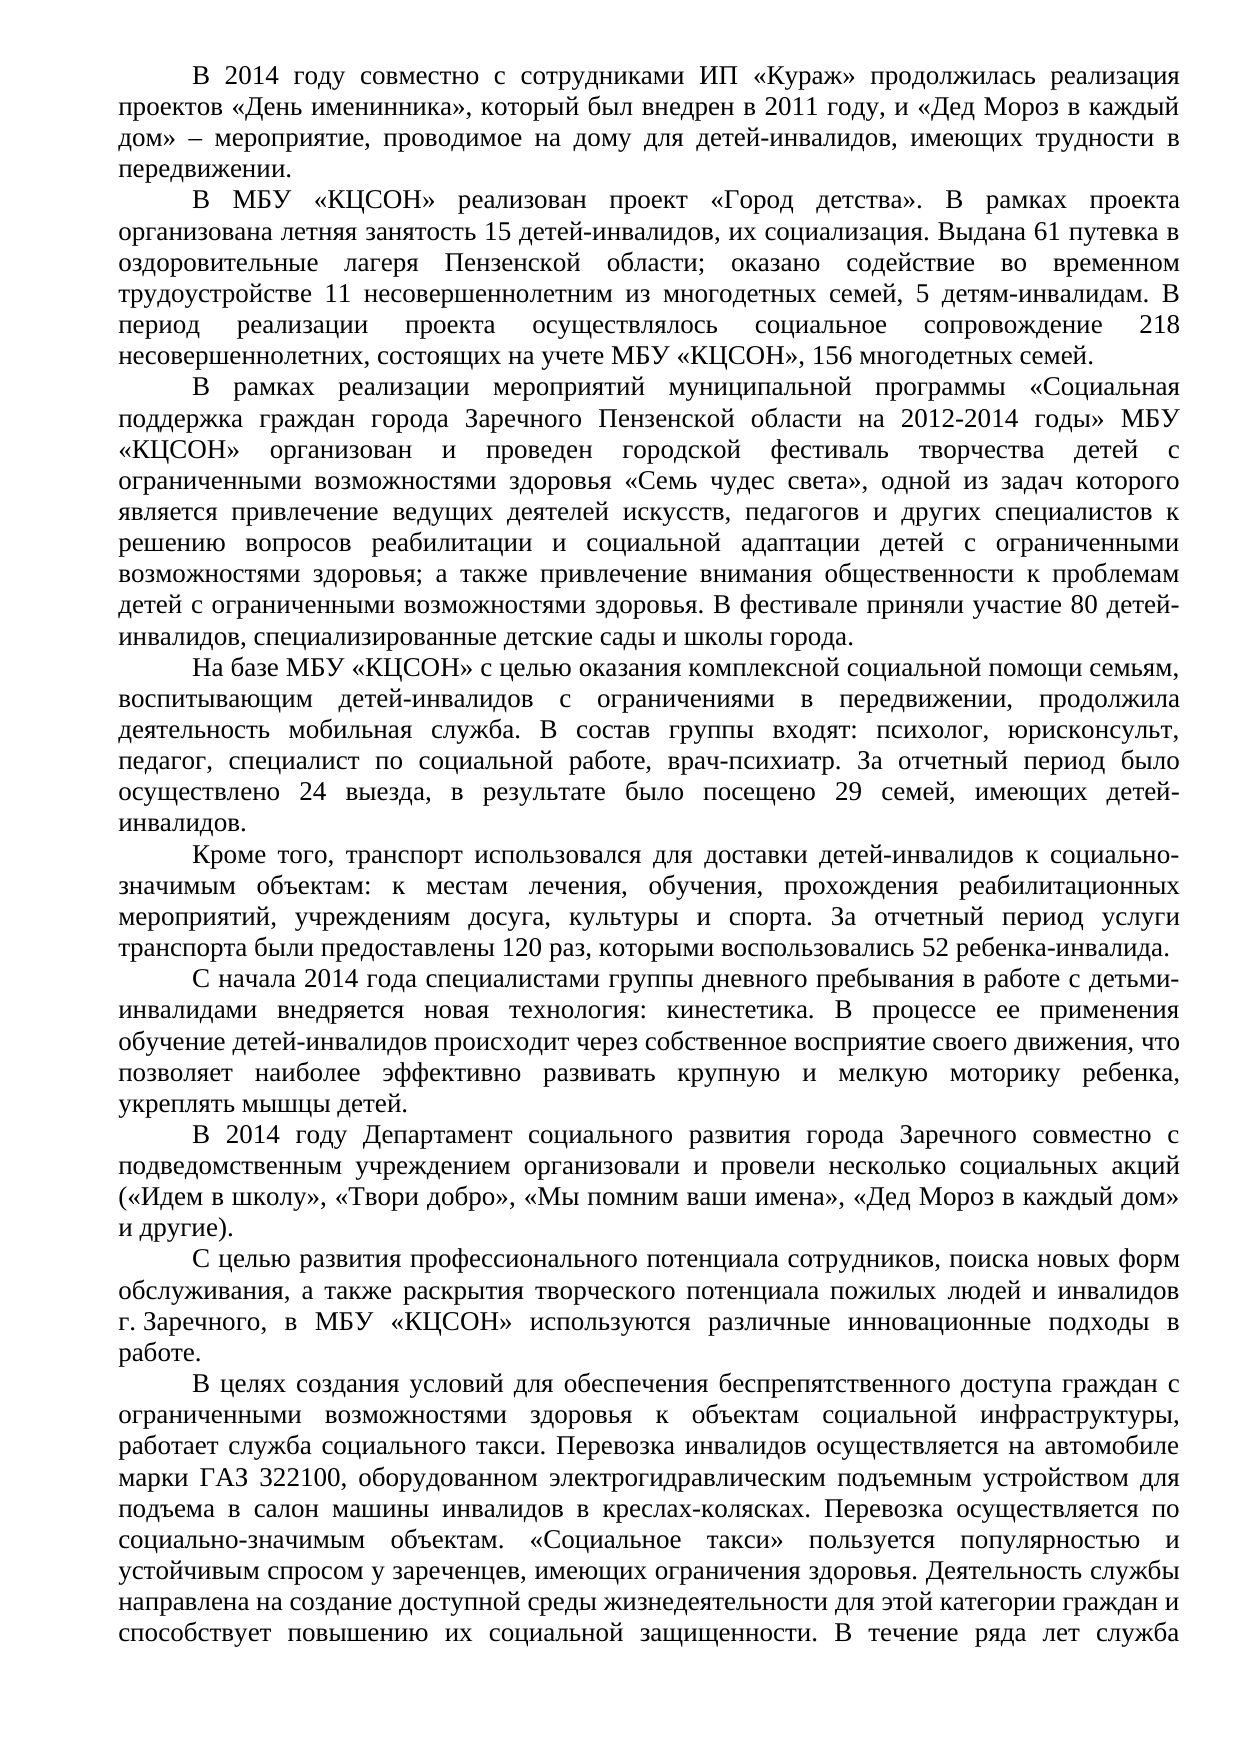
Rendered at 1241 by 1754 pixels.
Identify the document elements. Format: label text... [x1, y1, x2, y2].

text В 2014 году Департамент социального развития города Заречного совместно с подведомственным учреждением организовали и провели несколько социальных акций («Идем в школу», «Твори добро», «Мы помним ваши имена», «Дед Мороз в каждый дом» и другие). [118, 1118, 1181, 1243]
text В МБУ «КЦСОН» реализован проект «Город детства». В рамках проекта организована летняя занятость 15 детей-инвалидов, их социализация. Выдана 61 путевка в оздоровительные лагеря Пензенской области; оказано содействие во временном трудоустройстве 11 несовершеннолетним из многодетных семей, 5 детям-инвалидам. В период реализации проекта осуществлялось социальное сопровождение 218 несовершеннолетних, состоящих на учете МБУ «КЦСОН», 156 многодетных семей. [118, 184, 1181, 371]
text В рамках реализации мероприятий муниципальной программы «Социальная поддержка граждан города Заречного Пензенской области на 2012-2014 годы» МБУ «КЦСОН» организован и проведен городской фестиваль творчества детей с ограниченными возможностями здоровья «Семь чудес света», одной из задач которого является привлечение ведущих деятелей искусств, педагогов и других специалистов к решению вопросов реабилитации и социальной адаптации детей с ограниченными возможностями здоровья; а также привлечение внимания общественности к проблемам детей с ограниченными возможностями здоровья. В фестивале приняли участие 80 детей-инвалидов, специализированные детские сады и школы города. [118, 371, 1181, 651]
text Кроме того, транспорт использовался для доставки детей-инвалидов к социально-значимым объектам: к местам лечения, обучения, прохождения реабилитационных мероприятий, учреждениям досуга, культуры и спорта. За отчетный период услуги транспорта были предоставлены 120 раз, которыми воспользовались 52 ребенка-инвалида. [118, 838, 1181, 962]
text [118, 1367, 1181, 1647]
text На базе МБУ «КЦСОН» с целью оказания комплексной социальной помощи семьям, воспитывающим детей-инвалидов с ограничениями в передвижении, продолжила деятельность мобильная служба. В состав группы входят: психолог, юрисконсульт, педагог, специалист по социальной работе, врач-психиатр. За отчетный период было осуществлено 24 выезда, в результате было посещено 29 семей, имеющих детей-инвалидов. [118, 651, 1181, 838]
text С начала 2014 года специалистами группы дневного пребывания в работе с детьми-инвалидами внедряется новая технология: кинестетика. В процессе ее применения обучение детей-инвалидов происходит через собственное восприятие своего движения, что позволяет наиболее эффективно развивать крупную и мелкую моторику ребенка, укреплять мышцы детей. [118, 962, 1181, 1118]
text С целью развития профессионального потенциала сотрудников, поиска новых форм обслуживания, а также раскрытия творческого потенциала пожилых людей и инвалидов г. Заречного, в МБУ «КЦСОН» используются различные инновационные подходы в работе. [118, 1243, 1181, 1367]
text В 2014 году совместно с сотрудниками ИП «Кураж» продолжилась реализация проектов «День именинника», который был внедрен в 2011 году, и «Дед Мороз в каждый дом» – мероприятие, проводимое на дому для детей-инвалидов, имеющих трудности в передвижении. [118, 59, 1181, 184]
